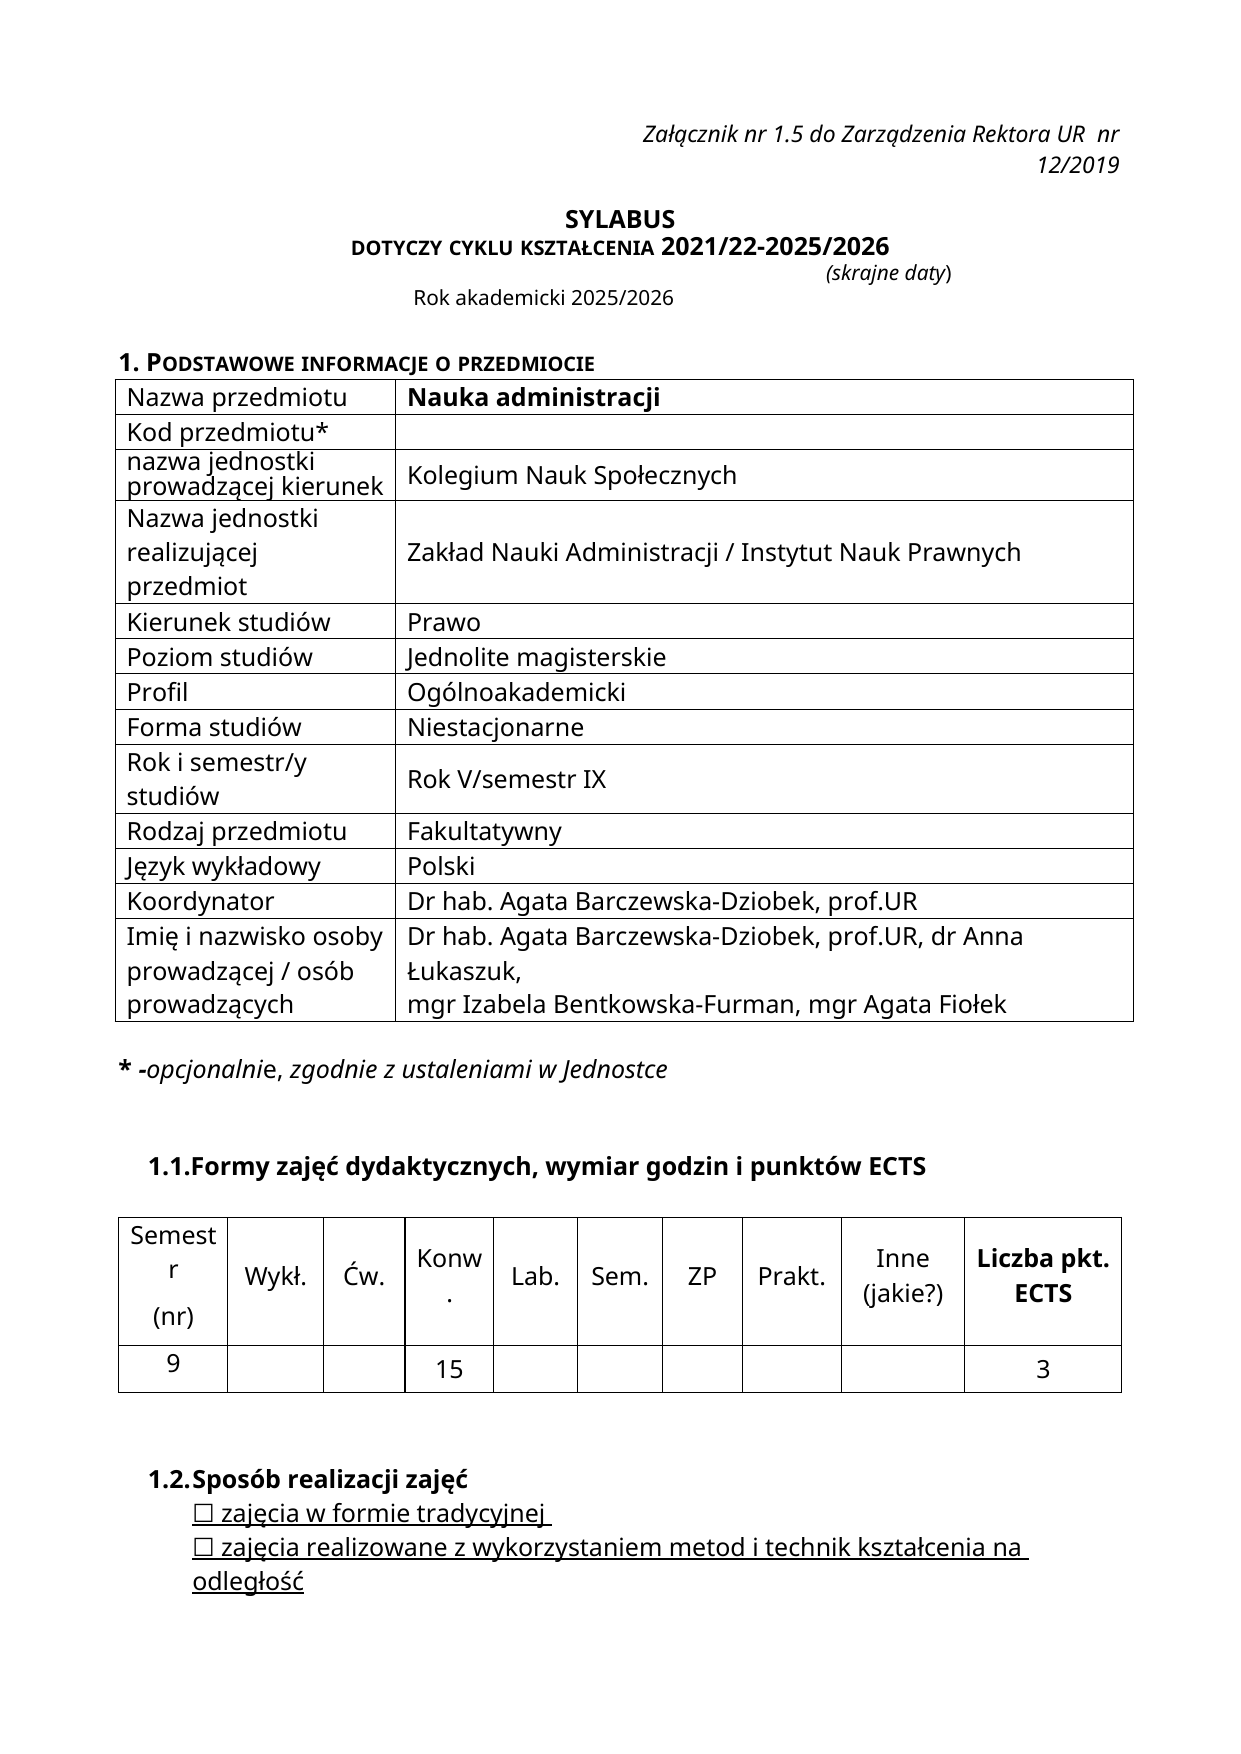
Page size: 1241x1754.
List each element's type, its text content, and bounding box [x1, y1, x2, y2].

table_cell Rok V/semestr IX [396, 745, 1133, 813]
text Rok akademicki 2025/2026 [118, 286, 1122, 311]
table_cell [396, 415, 1133, 449]
table_cell Ogólnoakademicki [396, 674, 1133, 708]
table_cell [743, 1346, 841, 1392]
table_cell Imię i nazwisko osoby prowadzącej / osób prowadzących [116, 919, 395, 1021]
table_header Lab. [494, 1218, 577, 1345]
table_cell Język wykładowy [116, 849, 395, 883]
table_cell 15 [406, 1346, 493, 1392]
table_cell Kod przedmiotu* [116, 415, 395, 449]
table_cell Nazwa jednostki realizującej przedmiot [116, 501, 395, 603]
table_cell Jednolite magisterskie [396, 639, 1133, 673]
table_header Prakt. [743, 1218, 841, 1345]
text 1. Podstawowe informacje o przedmiocie [118, 344, 1122, 379]
table_cell Rok i semestr/y studiów [116, 745, 395, 813]
text * -opcjonalnie, zgodnie z ustaleniami w Jednostce [118, 1051, 1122, 1086]
text 1.2. Sposób realizacji zajęć [148, 1461, 1122, 1496]
table_header Inne (jakie?) [842, 1218, 964, 1345]
table_header Sem. [578, 1218, 662, 1345]
table_cell Rodzaj przedmiotu [116, 814, 395, 848]
table_cell Forma studiów [116, 710, 395, 743]
table_cell Zakład Nauki Administracji / Instytut Nauk Prawnych [396, 501, 1133, 603]
table_cell Niestacjonarne [396, 710, 1133, 743]
text (skrajne daty) [118, 261, 1122, 286]
table_cell Poziom studiów [116, 639, 395, 673]
table_cell 9 [119, 1346, 227, 1392]
table_cell Kolegium Nauk Społecznych [396, 450, 1133, 500]
text ☐ zajęcia realizowane z wykorzystaniem metod i technik kształcenia na odległość [192, 1529, 1122, 1598]
table_header Semestr (nr) [119, 1218, 227, 1345]
text dotyczy cyklu kształcenia 2021/22-2025/2026 [118, 236, 1122, 261]
table_cell Polski [396, 849, 1133, 883]
table_cell Dr hab. Agata Barczewska-Dziobek, prof.UR [396, 884, 1133, 918]
table_header Liczba pkt. ECTS [965, 1218, 1121, 1345]
table_cell [578, 1346, 662, 1392]
table_header Nauka administracji [396, 380, 1133, 414]
table_cell 3 [965, 1346, 1121, 1392]
table_cell Prawo [396, 604, 1133, 638]
text 1.1.Formy zajęć dydaktycznych, wymiar godzin i punktów ECTS [148, 1149, 1122, 1183]
table_cell [324, 1346, 404, 1392]
table_cell [228, 1346, 323, 1392]
text ☐ zajęcia w formie tradycyjnej [192, 1496, 1122, 1529]
table_cell Fakultatywny [396, 814, 1133, 848]
table_cell Dr hab. Agata Barczewska-Dziobek, prof.UR, dr Anna Łukaszuk, mgr Izabela Bentkowska-Furman, mgr Agata Fiołek [396, 919, 1133, 1021]
table_cell Profil [116, 674, 395, 708]
table_cell [494, 1346, 577, 1392]
table_header Wykł. [228, 1218, 323, 1345]
table_cell Kierunek studiów [116, 604, 395, 638]
table_cell [842, 1346, 964, 1392]
table_cell nazwa jednostki prowadzącej kierunek [116, 450, 395, 500]
table_header Nazwa przedmiotu [116, 380, 395, 414]
table_cell [663, 1346, 742, 1392]
table_cell Koordynator [116, 884, 395, 918]
text Załącznik nr 1.5 do Zarządzenia Rektora UR nr 12/2019 [118, 118, 1122, 181]
table_header Konw. [406, 1218, 493, 1345]
table_header ZP [663, 1218, 742, 1345]
table_header Ćw. [324, 1218, 404, 1345]
text SYLABUS [118, 201, 1122, 236]
